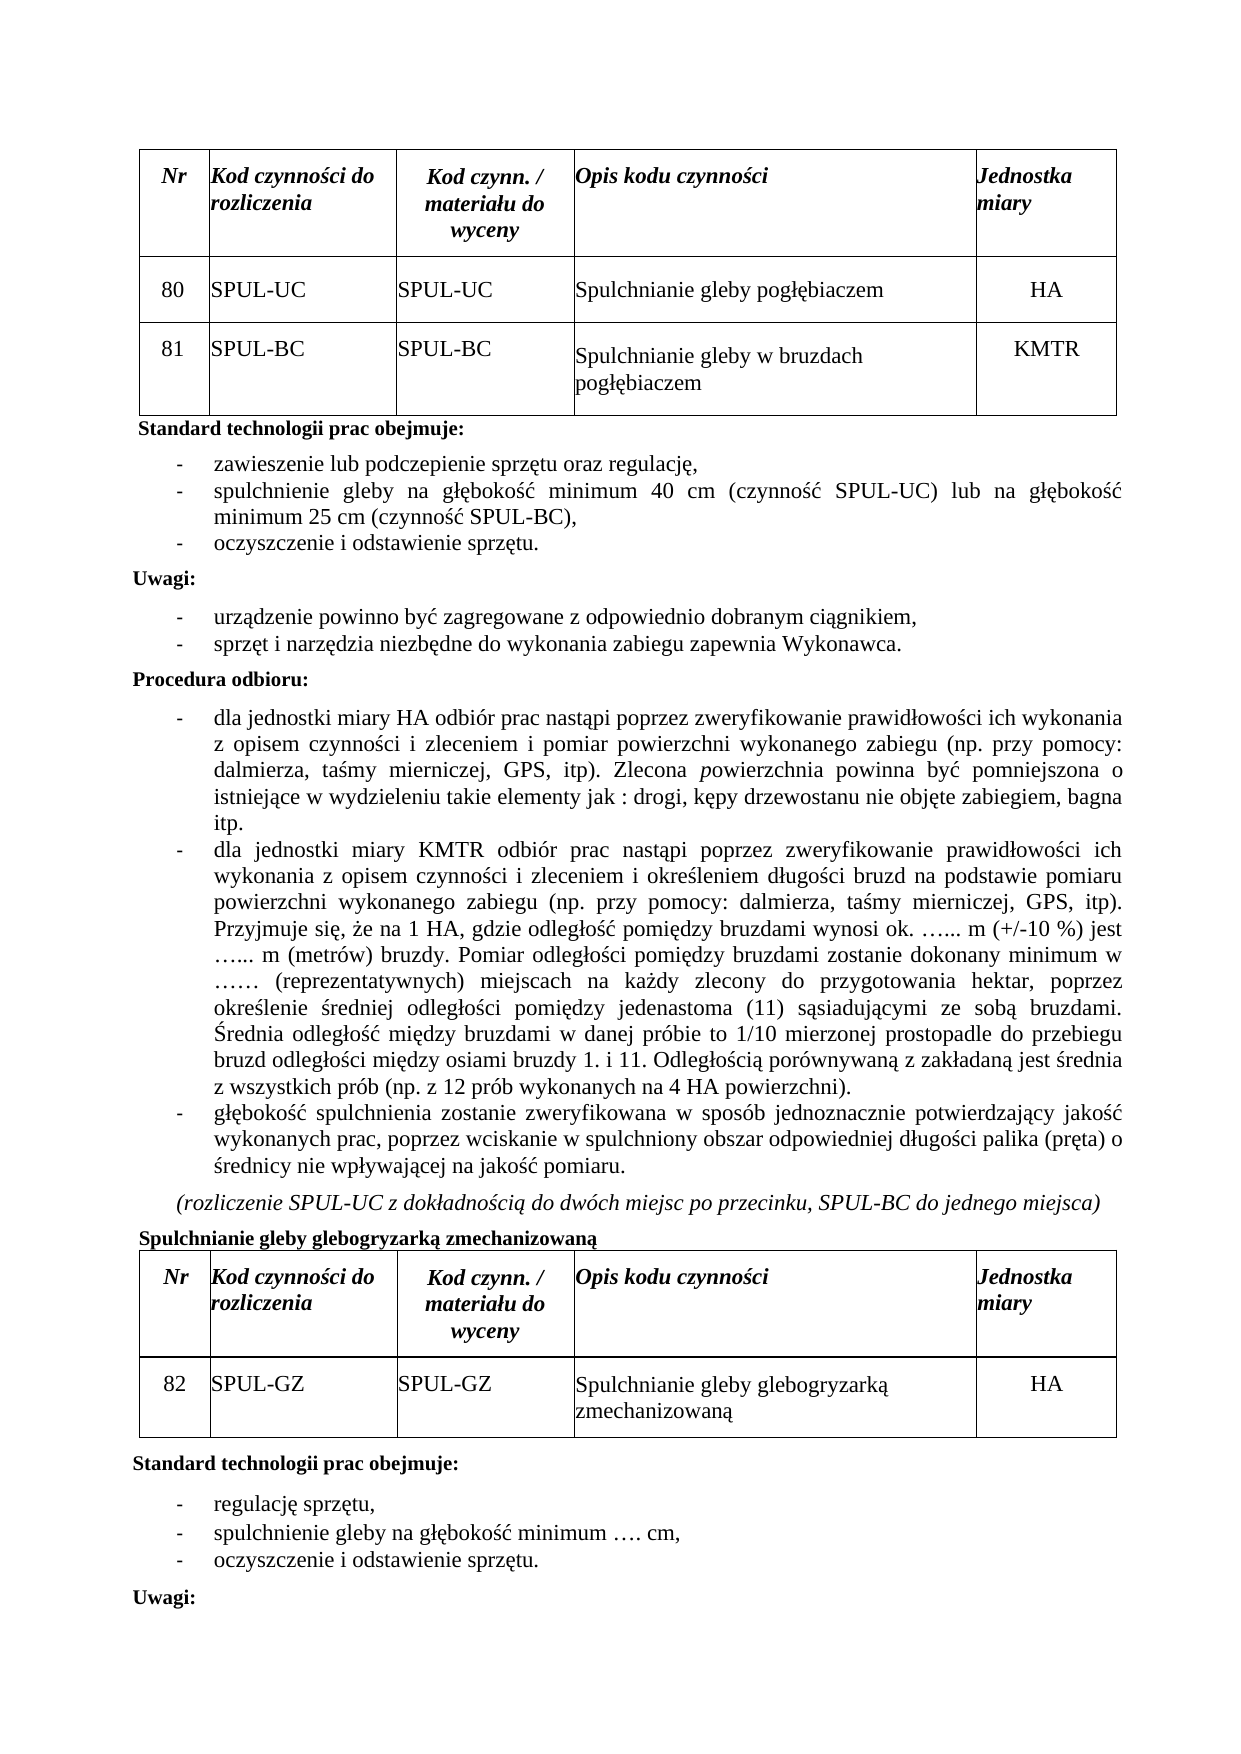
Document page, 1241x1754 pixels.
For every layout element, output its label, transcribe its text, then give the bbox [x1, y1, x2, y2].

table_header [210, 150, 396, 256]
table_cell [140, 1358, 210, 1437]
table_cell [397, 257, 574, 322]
list oczyszczenie i odstawienie sprzętu. [132, 529, 1124, 556]
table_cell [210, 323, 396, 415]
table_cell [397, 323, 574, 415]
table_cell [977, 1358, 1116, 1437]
text Standard technologii prac obejmuje: [138, 416, 1124, 440]
list urządzenie powinno być zagregowane z odpowiednio dobranym ciągnikiem, [132, 603, 1124, 630]
list głębokość spulchnienia zostanie zweryfikowana w sposób jednoznacznie potwierdzający jakość wykonanych prac, poprzez wciskanie w spulchniony obszar odpowiedniej długości palika (pręta) o średnicy nie wpływającej na jakość pomiaru. [176, 1099, 1124, 1178]
list regulację sprzętu, [132, 1490, 1124, 1516]
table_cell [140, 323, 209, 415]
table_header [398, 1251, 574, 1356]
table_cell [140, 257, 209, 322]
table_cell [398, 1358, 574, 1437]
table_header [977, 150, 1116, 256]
list spulchnienie gleby na głębokość minimum 40 cm (czynność SPUL-UC) lub na głębokość minimum 25 cm (czynność SPUL-BC), [176, 477, 1124, 529]
list zawieszenie lub podczepienie sprzętu oraz regulację, [132, 450, 1124, 477]
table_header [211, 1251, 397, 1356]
list dla jednostki miary HA odbiór prac nastąpi poprzez zweryfikowanie prawidłowości ich wykonania z opisem czynności i zleceniem i pomiar powierzchni wykonanego zabiegu (np. przy pomocy: dalmierza, taśmy mierniczej, GPS, itp). Zlecona powierzchnia powinna być pomniejszona o istniejące w wydzieleniu takie elementy jak : drogi, kępy drzewostanu nie objęte zabiegiem, bagna itp. [176, 704, 1124, 836]
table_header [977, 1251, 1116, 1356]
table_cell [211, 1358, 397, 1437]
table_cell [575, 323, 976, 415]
text Uwagi: [132, 566, 1124, 590]
text Procedura odbioru: [132, 667, 1124, 691]
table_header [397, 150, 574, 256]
text (rozliczenie SPUL-UC z dokładnością do dwóch miejsc po przecinku, SPUL-BC do jednego miejsca) [132, 1189, 1124, 1215]
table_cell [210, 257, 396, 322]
list oczyszczenie i odstawienie sprzętu. [132, 1546, 1124, 1572]
text Standard technologii prac obejmuje: [132, 1451, 1124, 1474]
list spulchnienie gleby na głębokość minimum …. cm, [132, 1519, 1124, 1546]
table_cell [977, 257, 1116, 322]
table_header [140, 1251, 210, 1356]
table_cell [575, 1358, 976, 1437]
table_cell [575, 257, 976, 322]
text Uwagi: [132, 1584, 1124, 1609]
list sprzęt i narzędzia niezbędne do wykonania zabiegu zapewnia Wykonawca. [132, 630, 1124, 656]
list dla jednostki miary KMTR odbiór prac nastąpi poprzez zweryfikowanie prawidłowości ich wykonania z opisem czynności i zleceniem i określeniem długości bruzd na podstawie pomiaru powierzchni wykonanego zabiegu (np. przy pomocy: dalmierza, taśmy mierniczej, GPS, itp). Przyjmuje się, że na 1 HA, gdzie odległość pomiędzy bruzdami wynosi ok. …... m (+/-10 %) jest …... m (metrów) bruzdy. Pomiar odległości pomiędzy bruzdami zostanie dokonany minimum w …… (reprezentatywnych) miejscach na każdy zlecony do przygotowania hektar, poprzez określenie średniej odległości pomiędzy jedenastoma (11) sąsiadującymi ze sobą bruzdami. Średnia odległość między bruzdami w danej próbie to 1/10 mierzonej prostopadle do przebiegu bruzd odległości między osiami bruzdy 1. i 11. Odległością porównywaną z zakładaną jest średnia z wszystkich prób (np. z 12 prób wykonanych na 4 HA powierzchni). [176, 836, 1124, 1099]
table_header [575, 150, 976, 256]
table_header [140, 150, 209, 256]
text Spulchnianie gleby glebogryzarką zmechanizowaną [138, 1225, 1124, 1249]
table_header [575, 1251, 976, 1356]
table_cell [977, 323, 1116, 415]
